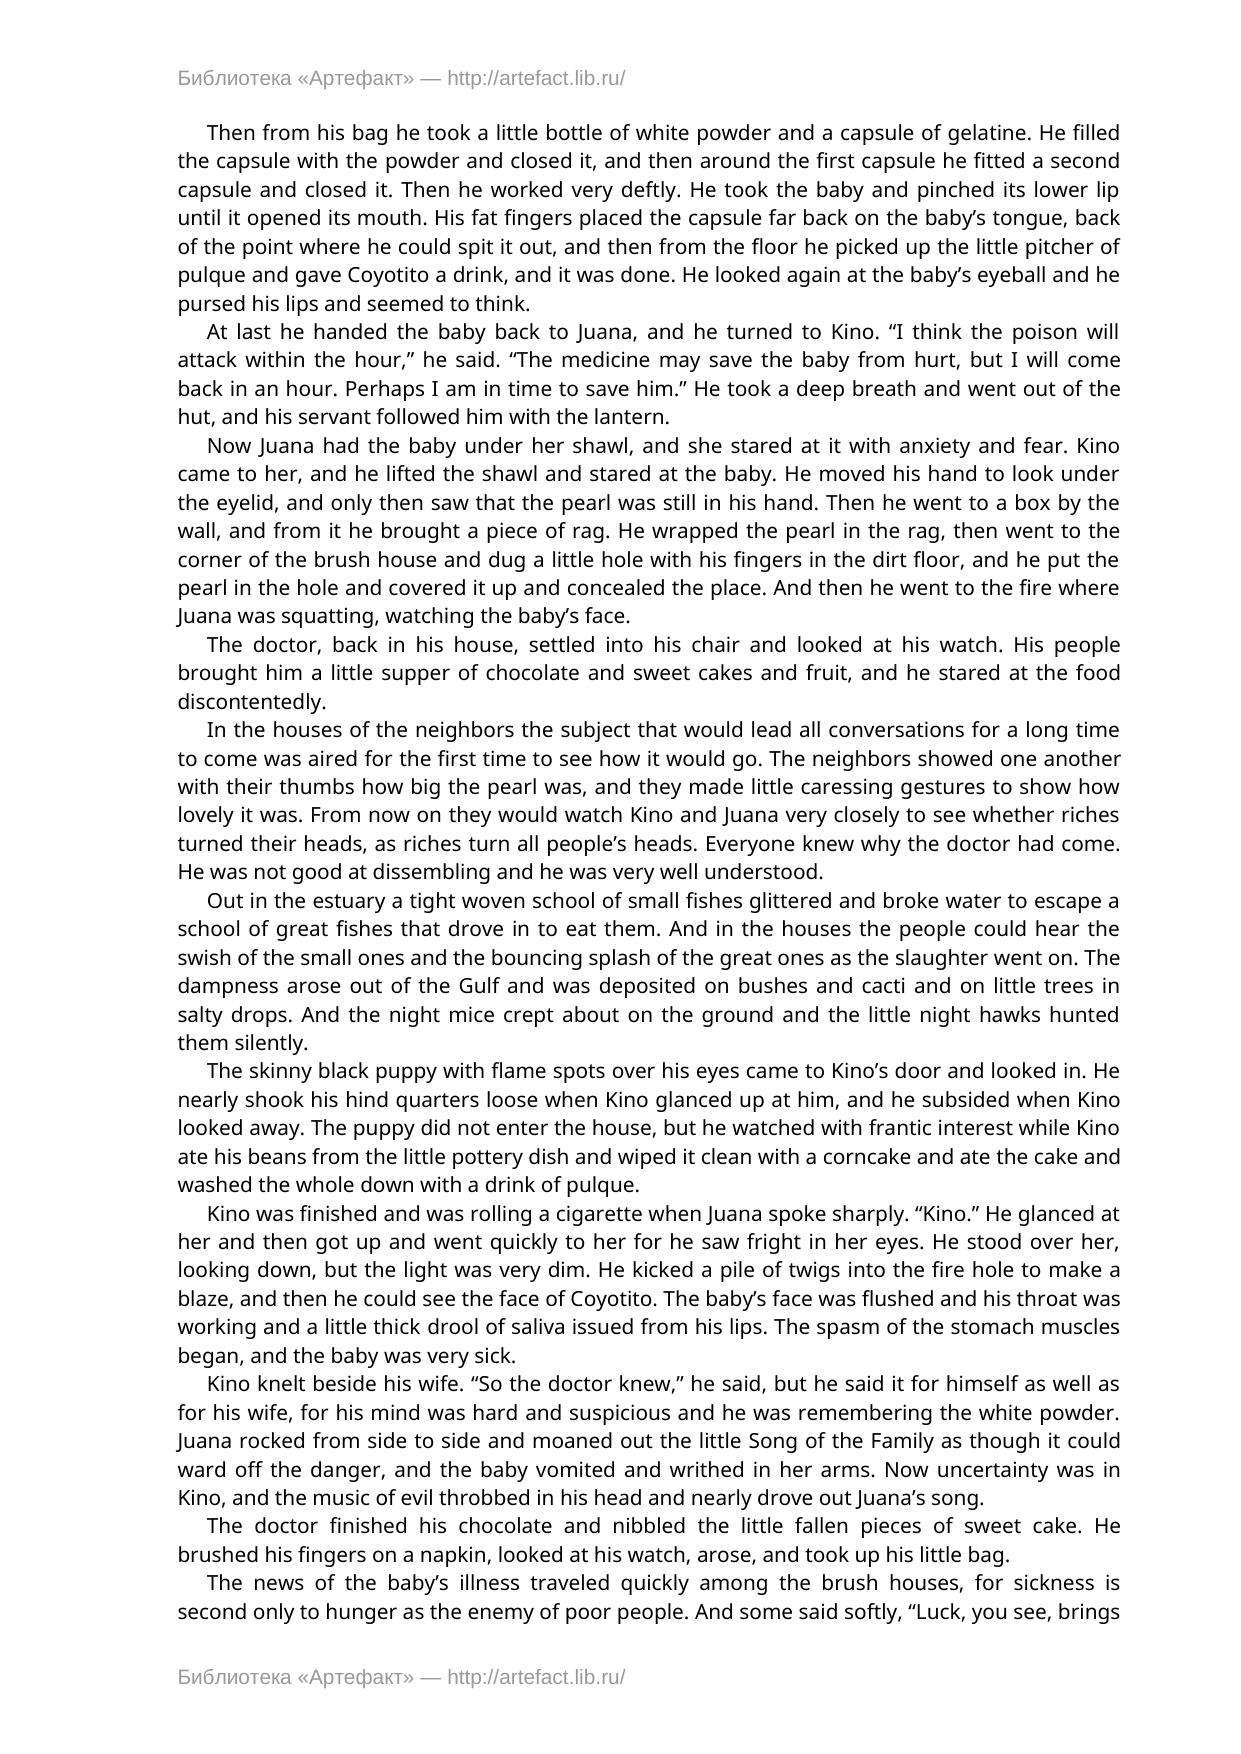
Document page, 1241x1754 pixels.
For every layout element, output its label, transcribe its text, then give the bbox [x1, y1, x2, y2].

text In the houses of the neighbors the subject that would lead all conversations for a long time to come was aired for the first time to see how it would go. The neighbors showed one another with their thumbs how big the pearl was, and they made little caressing gestures to show how lovely it was. From now on they would watch Kino and Juana very closely to see whether riches turned their heads, as riches turn all people’s heads. Everyone knew why the doctor had come. He was not good at dissembling and he was very well understood. [177, 715, 1122, 886]
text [177, 1568, 1122, 1625]
text Now Juana had the baby under her shawl, and she stared at it with anxiety and fear. Kino came to her, and he lifted the shawl and stared at the baby. He moved his hand to look under the eyelid, and only then saw that the pearl was still in his hand. Then he went to a box by the wall, and from it he brought a piece of rag. He wrapped the pearl in the rag, then went to the corner of the brush house and dug a little hole with his fingers in the dirt floor, and he put the pearl in the hole and covered it up and concealed the place. And then he went to the fire where Juana was squatting, watching the baby’s face. [177, 431, 1122, 630]
text The doctor, back in his house, settled into his chair and looked at his watch. His people brought him a little supper of chocolate and sweet cakes and fruit, and he stared at the food discontentedly. [177, 630, 1122, 715]
text Kino knelt beside his wife. “So the doctor knew,” he said, but he said it for himself as well as for his wife, for his mind was hard and suspicious and he was remembering the white powder. Juana rocked from side to side and moaned out the little Song of the Family as though it could ward off the danger, and the baby vomited and writhed in her arms. Now uncertainty was in Kino, and the music of evil throbbed in his head and nearly drove out Juana’s song. [177, 1369, 1122, 1512]
text Then from his bag he took a little bottle of white powder and a capsule of gelatine. He filled the capsule with the powder and closed it, and then around the first capsule he fitted a second capsule and closed it. Then he worked very deftly. He took the baby and pinched its lower lip until it opened its mouth. His fat fingers placed the capsule far back on the baby’s tongue, back of the point where he could spit it out, and then from the floor he picked up the little pitcher of pulque and gave Coyotito a drink, and it was done. He looked again at the baby’s eyeball and he pursed his lips and seemed to think. [177, 118, 1122, 317]
text At last he handed the baby back to Juana, and he turned to Kino. “I think the poison will attack within the hour,” he said. “The medicine may save the baby from hurt, but I will come back in an hour. Perhaps I am in time to save him.” He took a deep breath and went out of the hut, and his servant followed him with the lantern. [177, 317, 1122, 431]
text Kino was finished and was rolling a cigarette when Juana spoke sharply. “Kino.” He glanced at her and then got up and went quickly to her for he saw fright in her eyes. He stood over her, looking down, but the light was very dim. He kicked a pile of twigs into the fire hole to make a blaze, and then he could see the face of Coyotito. The baby’s face was flushed and his throat was working and a little thick drool of saliva issued from his lips. The spasm of the stomach muscles began, and the baby was very sick. [177, 1199, 1122, 1369]
text The skinny black puppy with flame spots over his eyes came to Kino’s door and looked in. He nearly shook his hind quarters loose when Kino glanced up at him, and he subsided when Kino looked away. The puppy did not enter the house, but he watched with frantic interest while Kino ate his beans from the little pottery dish and wiped it clean with a corncake and ate the cake and washed the whole down with a drink of pulque. [177, 1057, 1122, 1199]
text Out in the estuary a tight woven school of small fishes glittered and broke water to escape a school of great fishes that drove in to eat them. And in the houses the people could hear the swish of the small ones and the bouncing splash of the great ones as the slaughter went on. The dampness arose out of the Gulf and was deposited on bushes and cacti and on little trees in salty drops. And the night mice crept about on the ground and the little night hawks hunted them silently. [177, 886, 1122, 1057]
text The doctor finished his chocolate and nibbled the little fallen pieces of sweet cake. He brushed his fingers on a napkin, looked at his watch, arose, and took up his little bag. [177, 1512, 1122, 1568]
